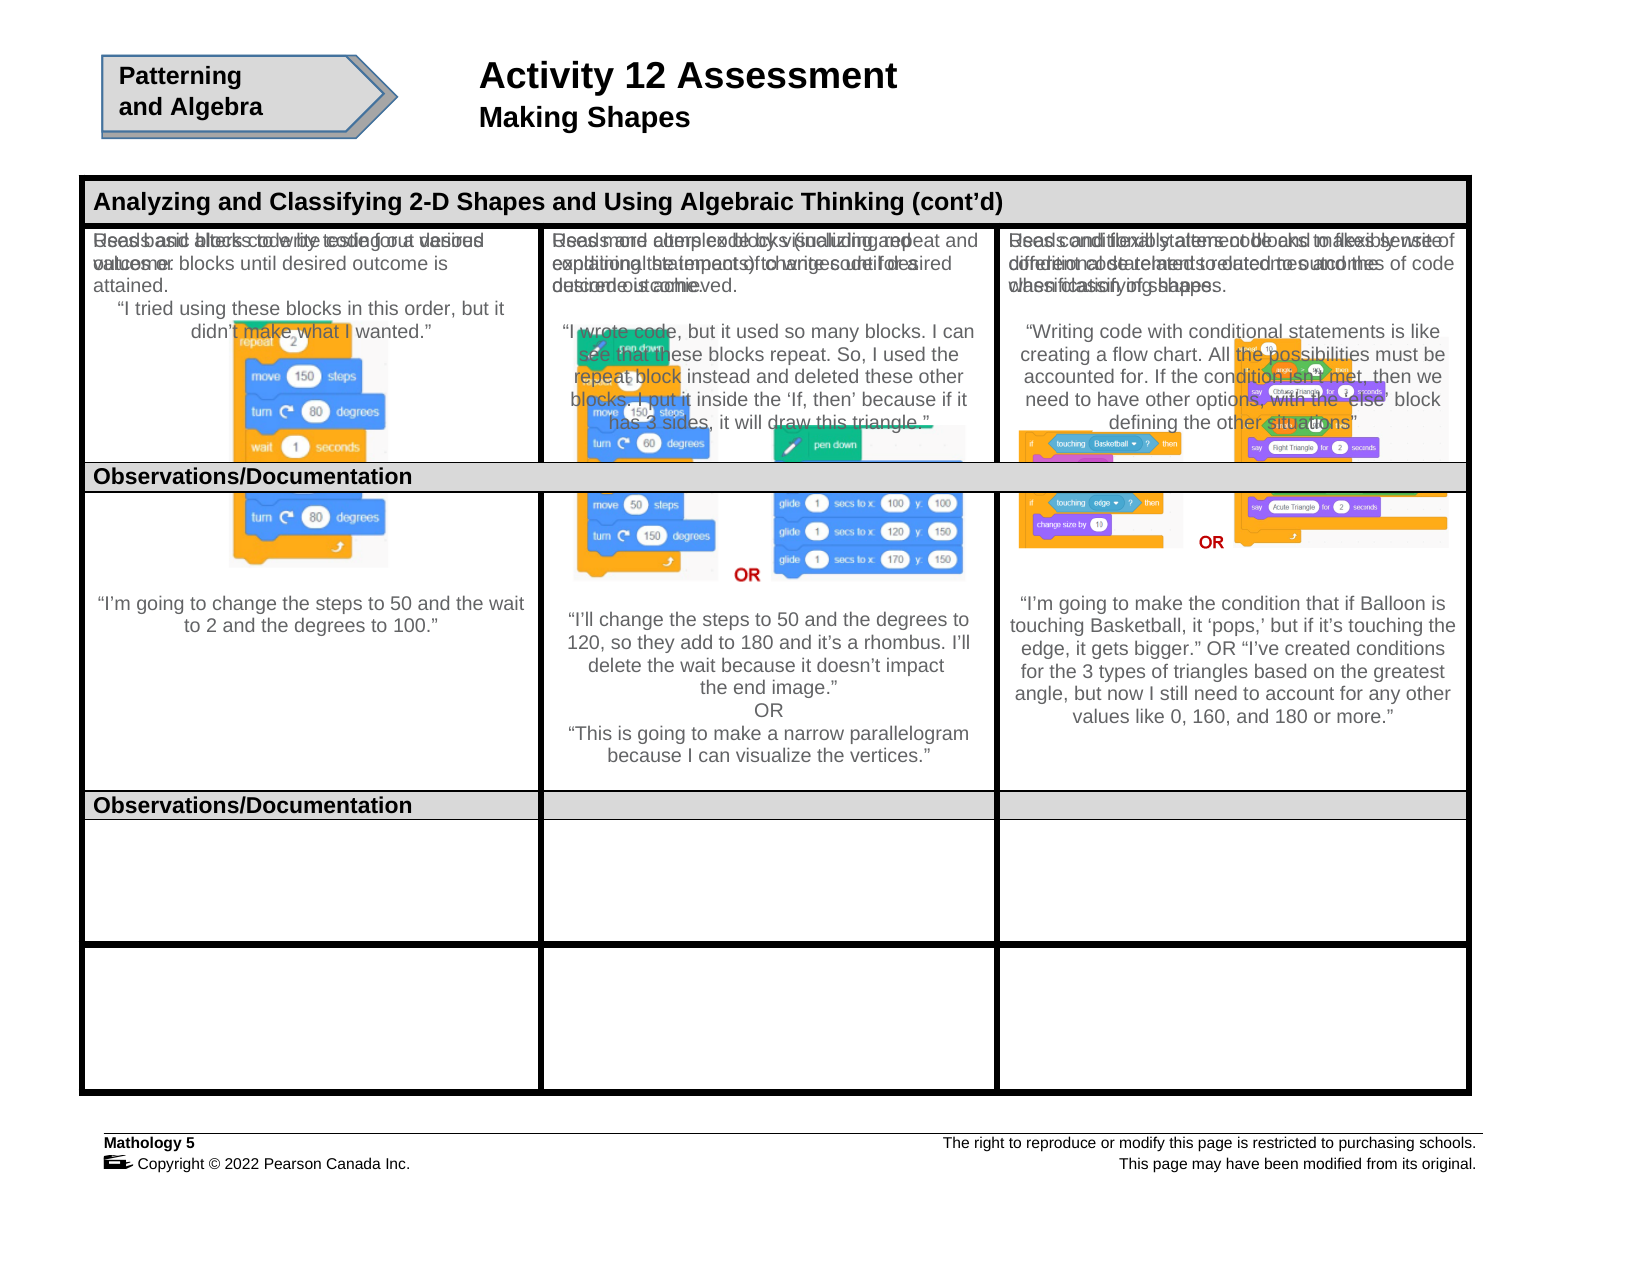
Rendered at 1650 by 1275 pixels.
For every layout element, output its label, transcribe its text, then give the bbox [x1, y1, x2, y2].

table_cell [85, 493, 538, 941]
table_cell Uses conditional statement blocks to flexibly write different code related to outcomes and the classification of shapes. “Writing code with conditional statements is like creating a flow chart. All the possibilities must be accounted for. If the condition isn’t met, then we need to have other options, with the ‘else’ block defining the other situations” [1000, 229, 1466, 462]
table_cell [1000, 948, 1466, 1089]
table_cell [544, 948, 994, 1089]
table_header Analyzing and Classifying 2-D Shapes and Using Algebraic Thinking (cont’d) [85, 181, 1466, 223]
table_cell [1000, 493, 1466, 941]
table_cell Observations/Documentation [85, 463, 1466, 491]
picture [103, 1155, 134, 1169]
table_cell [85, 948, 538, 1089]
table_cell [544, 493, 994, 941]
table_cell Uses more complex blocks (including repeat and conditional statements) to write code for a desired outcome. “I wrote code, but it used so many blocks. I can see that these blocks repeat. So, I used the repeat block instead and deleted these other blocks. I put it inside the ‘If, then’ because if it has 3 sides, it will draw this triangle.” [544, 229, 994, 462]
table_cell Uses basic blocks to write code for a desired outcome. “I tried using these blocks in this order, but it didn’t make what I wanted.” [85, 229, 538, 462]
